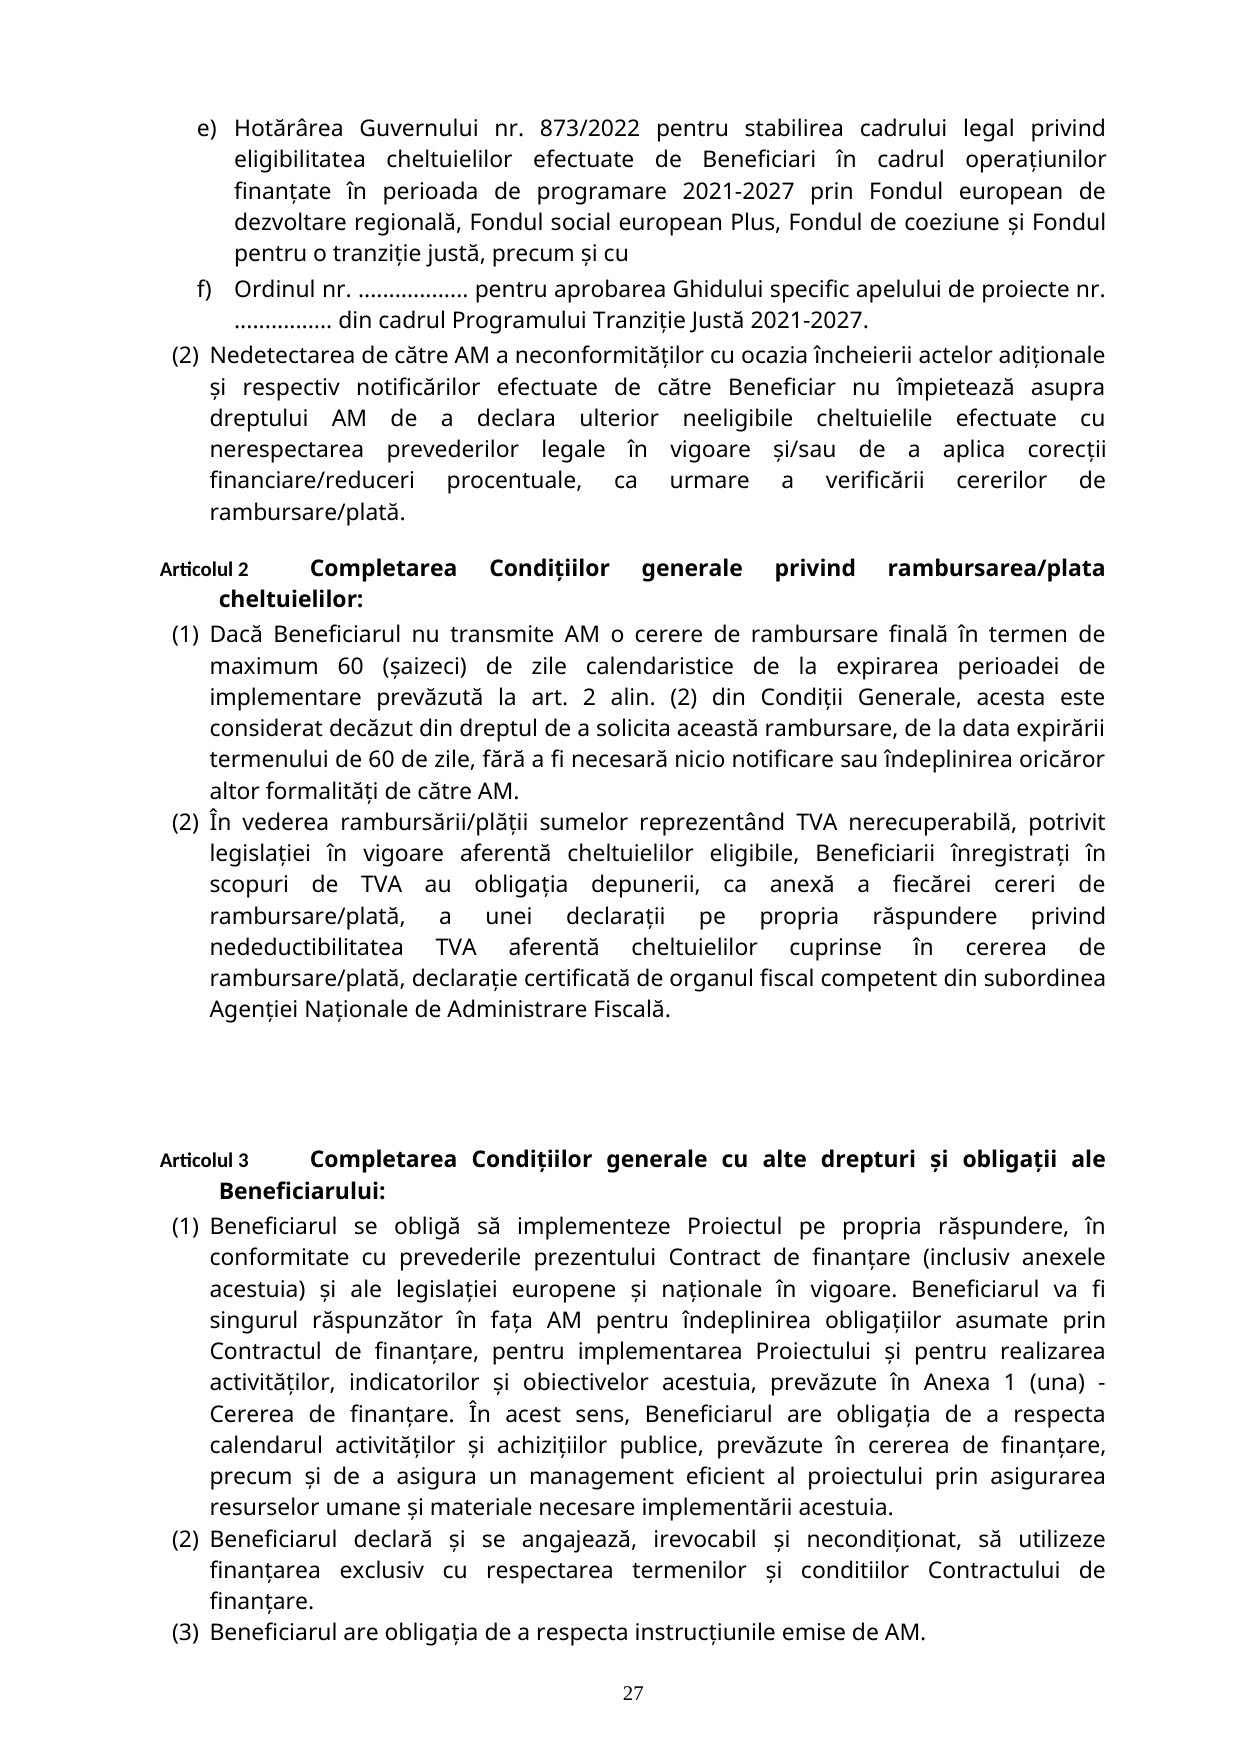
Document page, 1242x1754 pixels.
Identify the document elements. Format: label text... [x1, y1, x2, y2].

list Completarea Condițiilor generale cu alte drepturi și obligații ale Beneficiarului: [159, 1143, 1106, 1206]
list Dacă Beneficiarul nu transmite AM o cerere de rambursare finală în termen de maximum 60 (şaizeci) de zile calendaristice de la expirarea perioadei de implementare prevăzută la art. 2 alin. (2) din Condiții Generale, acesta este considerat decăzut din dreptul de a solicita această rambursare, de la data expirării termenului de 60 de zile, fără a fi necesară nicio notificare sau îndeplinirea oricăror altor formalităţi de către AM. [172, 618, 1106, 806]
list Nedetectarea de către AM a neconformităților cu ocazia încheierii actelor adiționale și respectiv notificărilor efectuate de către Beneficiar nu împietează asupra dreptului AM de a declara ulterior neeligibile cheltuielile efectuate cu nerespectarea prevederilor legale în vigoare și/sau de a aplica corecţii financiare/reduceri procentuale, ca urmare a verificării cererilor de rambursare/plată. [172, 339, 1106, 527]
list Hotărârea Guvernului nr. 873/2022 pentru stabilirea cadrului legal privind eligibilitatea cheltuielilor efectuate de Beneficiari în cadrul operaţiunilor finanţate în perioada de programare 2021-2027 prin Fondul european de dezvoltare regională, Fondul social european Plus, Fondul de coeziune şi Fondul pentru o tranziţie justă, precum şi cu [197, 112, 1106, 268]
list Beneficiarul are obligaţia de a respecta instrucțiunile emise de AM. [172, 1616, 1106, 1648]
list Completarea Condițiilor generale privind rambursarea/plata cheltuielilor: [159, 552, 1106, 614]
list Ordinul nr. .................. pentru aprobarea Ghidului specific apelului de proiecte nr. ................ din cadrul Programului Tranziție Justă 2021-2027. [197, 273, 1106, 335]
list Beneficiarul se obligă să implementeze Proiectul pe propria răspundere, în conformitate cu prevederile prezentului Contract de finanțare (inclusiv anexele acestuia) şi ale legislaţiei europene şi naţionale în vigoare. Beneficiarul va fi singurul răspunzător în faţa AM pentru îndeplinirea obligaţiilor asumate prin Contractul de finanțare, pentru implementarea Proiectului şi pentru realizarea activităților, indicatorilor și obiectivelor acestuia, prevăzute în Anexa 1 (una) - Cererea de finanţare. În acest sens, Beneficiarul are obligaţia de a respecta calendarul activităţilor și achiziţiilor publice, prevăzute în cererea de finanţare, precum și de a asigura un management eficient al proiectului prin asigurarea resurselor umane şi materiale necesare implementării acestuia. [172, 1210, 1106, 1523]
list Beneficiarul declară și se angajează, irevocabil şi necondiţionat, să utilizeze finanţarea exclusiv cu respectarea termenilor şi conditiilor Contractului de finanţare. [172, 1523, 1106, 1616]
list În vederea rambursării/plăţii sumelor reprezentând TVA nerecuperabilă, potrivit legislaţiei în vigoare aferentă cheltuielilor eligibile, Beneficiarii înregistraţi în scopuri de TVA au obligaţia depunerii, ca anexă a fiecărei cereri de rambursare/plată, a unei declaraţii pe propria răspundere privind nedeductibilitatea TVA aferentă cheltuielilor cuprinse în cererea de rambursare/plată, declarație certificată de organul fiscal competent din subordinea Agenţiei Naţionale de Administrare Fiscală. [172, 806, 1106, 1025]
